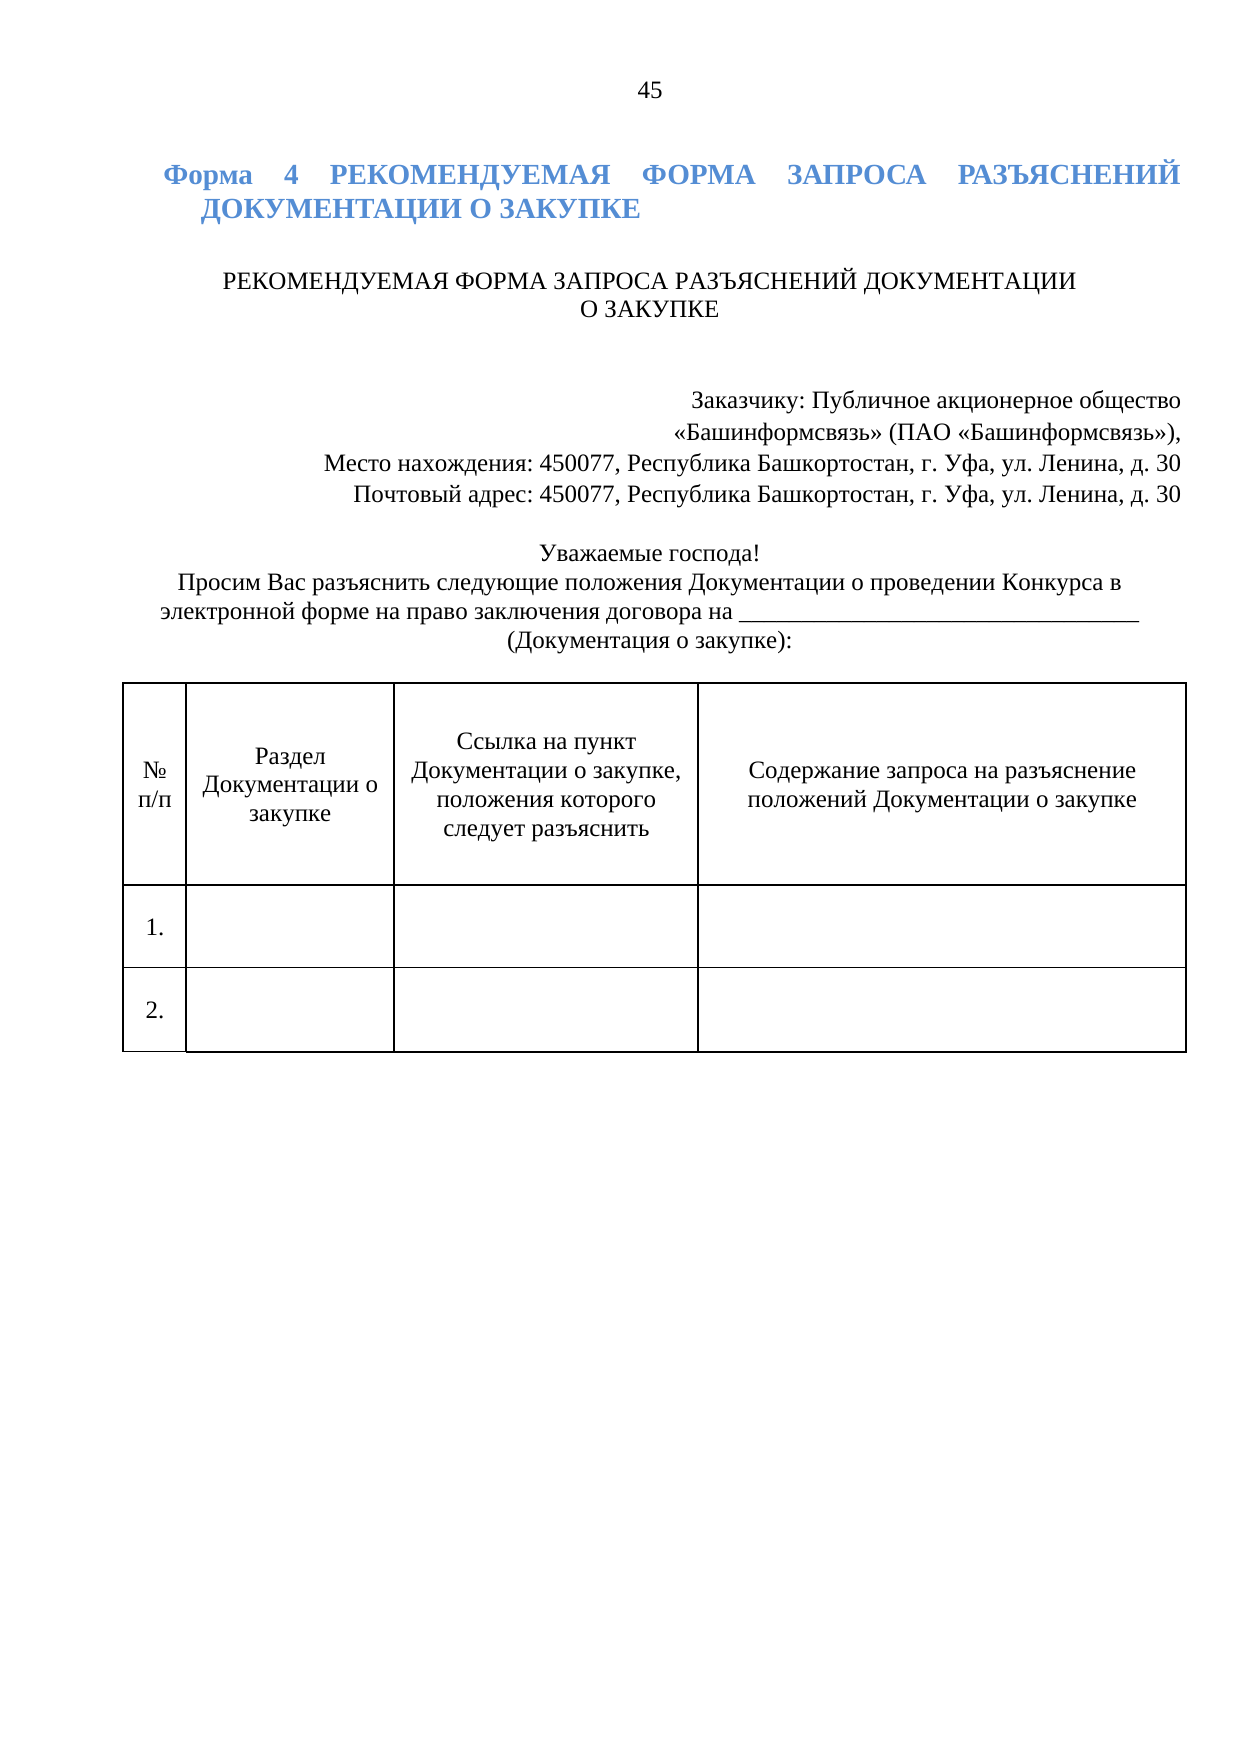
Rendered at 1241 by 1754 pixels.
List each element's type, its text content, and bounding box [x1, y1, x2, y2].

text Форма 4 РЕКОМЕНДУЕМАЯ ФОРМА ЗАПРОСА РАЗЪЯСНЕНИЙ ДОКУМЕНТАЦИИ О ЗАКУПКЕ [163, 157, 1181, 224]
table_cell 1. [124, 886, 185, 967]
table_cell [395, 886, 697, 967]
table_cell [187, 968, 393, 1051]
table_header Раздел Документации о закупке [187, 684, 393, 884]
table_header Ссылка на пункт Документации о закупке, положения которого следует разъяснить [395, 684, 697, 884]
table_cell 2. [124, 968, 185, 1051]
text «Башинформсвязь» (ПАО «Башинформсвязь»), [118, 417, 1181, 445]
text РЕКОМЕНДУЕМАЯ ФОРМА ЗАПРОСА РАЗЪЯСНЕНИЙ ДОКУМЕНТАЦИИ [118, 266, 1181, 294]
table_cell [699, 968, 1185, 1051]
text Заказчику: Публичное акционерное общество [118, 386, 1181, 414]
text Место нахождения: 450077, Республика Башкортостан, г. Уфа, ул. Ленина, д. 30 [118, 448, 1181, 476]
text О ЗАКУПКЕ [118, 294, 1181, 323]
text Уважаемые господа! [118, 538, 1181, 567]
table_header Содержание запроса на разъяснение положений Документации о закупке [699, 684, 1185, 884]
table_header № п/п [124, 684, 185, 884]
table_cell [395, 968, 697, 1051]
text Почтовый адрес: 450077, Республика Башкортостан, г. Уфа, ул. Ленина, д. 30 [118, 479, 1181, 507]
text Просим Вас разъяснить следующие положения Документации о проведении Конкурса в электронной форме на право заключения договора на ________________________________ (Документация о закупке): [118, 567, 1181, 653]
table_cell [699, 886, 1185, 967]
table_cell [187, 886, 393, 967]
